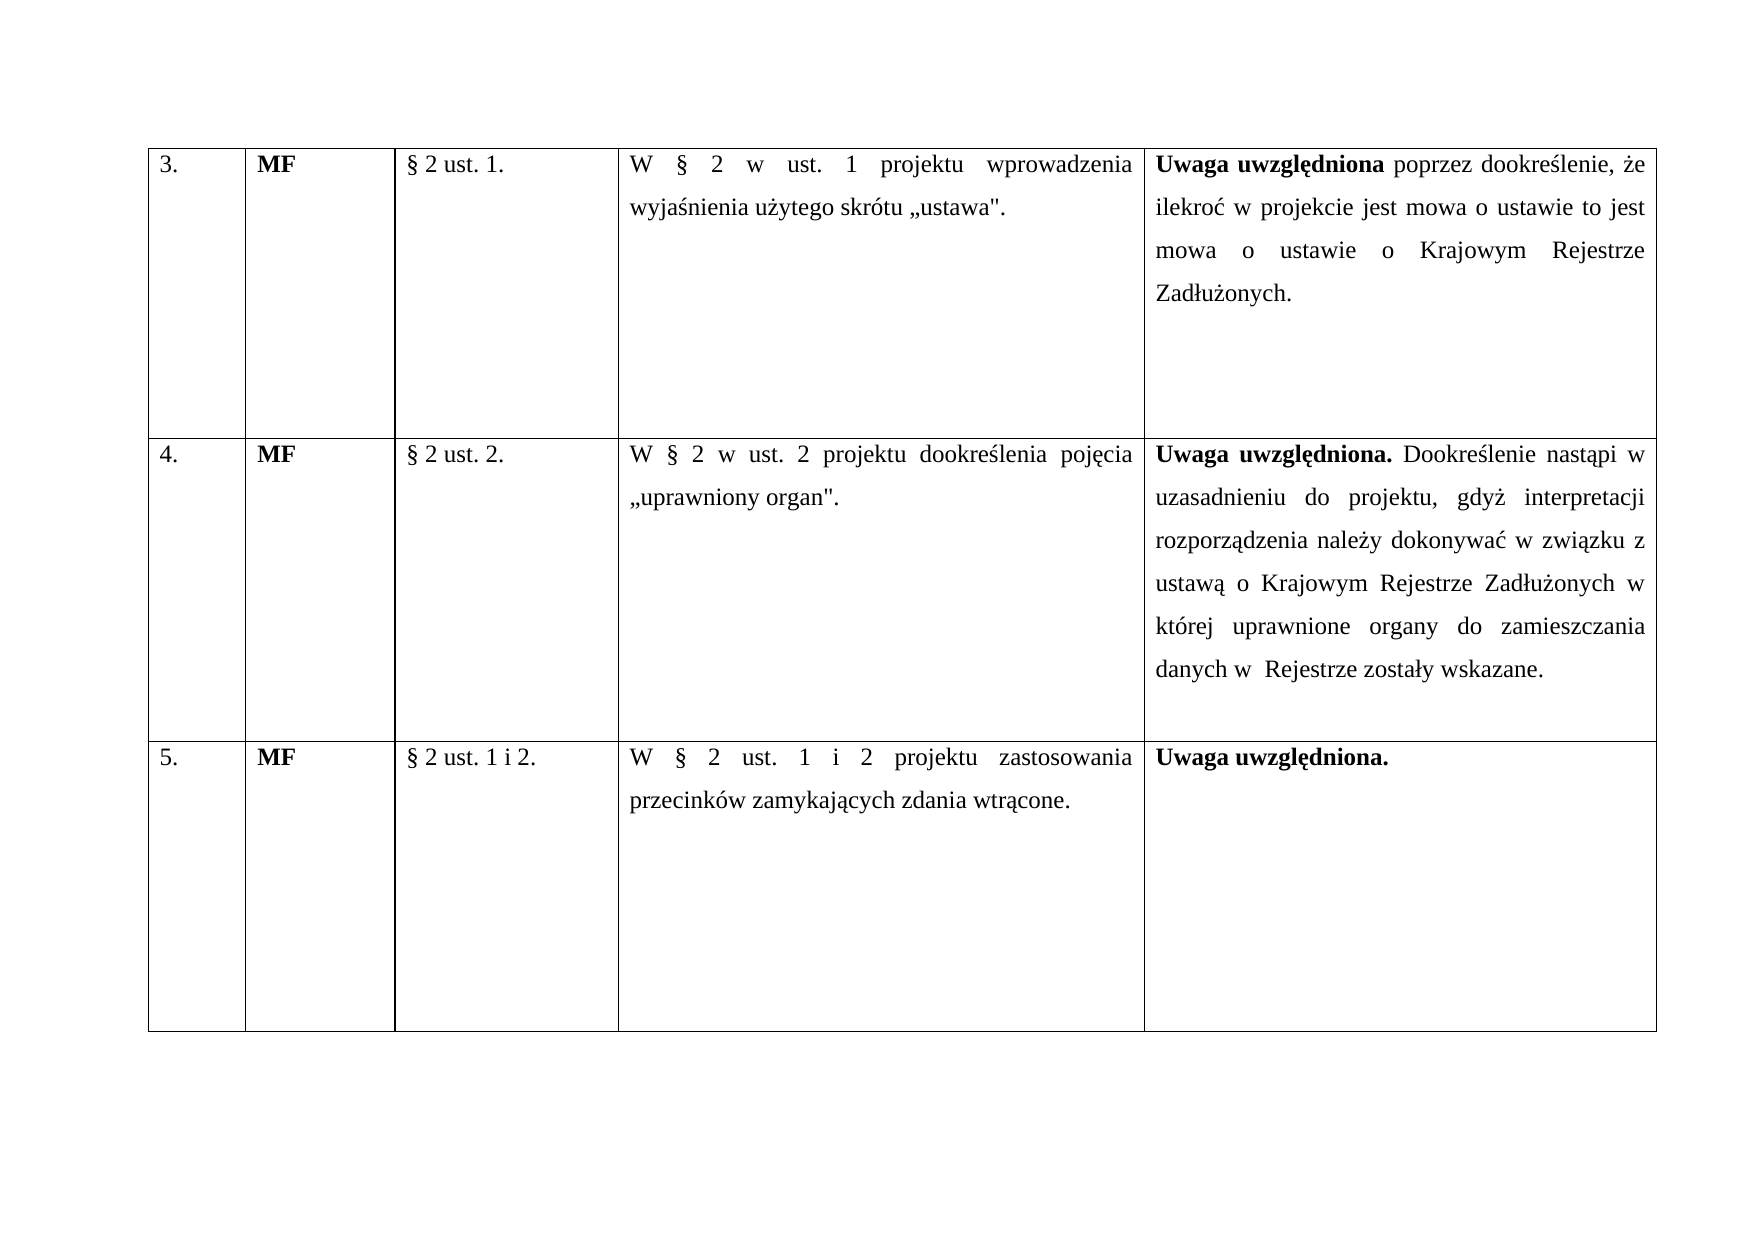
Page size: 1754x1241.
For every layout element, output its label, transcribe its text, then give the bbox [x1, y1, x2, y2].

table_cell W § 2 w ust. 2 projektu dookreślenia pojęcia „uprawniony organ". [619, 439, 1144, 741]
table_cell Uwaga uwzględniona. Dookreślenie nastąpi w uzasadnieniu do projektu, gdyż interpretacji rozporządzenia należy dokonywać w związku z ustawą o Krajowym Rejestrze Zadłużonych w której uprawnione organy do zamieszczania danych w Rejestrze zostały wskazane. [1145, 439, 1656, 741]
table_cell § 2 ust. 1 i 2. [396, 742, 618, 1031]
table_cell W § 2 ust. 1 i 2 projektu zastosowania przecinków zamykających zdania wtrącone. [619, 742, 1144, 1031]
table_cell Uwaga uwzględniona. [1145, 742, 1656, 1031]
table_cell 5. [149, 742, 245, 1031]
table_cell MF [246, 149, 394, 438]
table_cell 4. [149, 439, 245, 741]
table_cell § 2 ust. 2. [396, 439, 618, 741]
table_cell MF [246, 742, 394, 1031]
table_cell W § 2 w ust. 1 projektu wprowadzenia wyjaśnienia użytego skrótu „ustawa". [619, 149, 1144, 438]
table_cell § 2 ust. 1. [396, 149, 618, 438]
table_cell MF [246, 439, 394, 741]
table_cell 3. [149, 149, 245, 438]
table_cell Uwaga uwzględniona poprzez dookreślenie, że ilekroć w projekcie jest mowa o ustawie to jest mowa o ustawie o Krajowym Rejestrze Zadłużonych. [1145, 149, 1656, 438]
